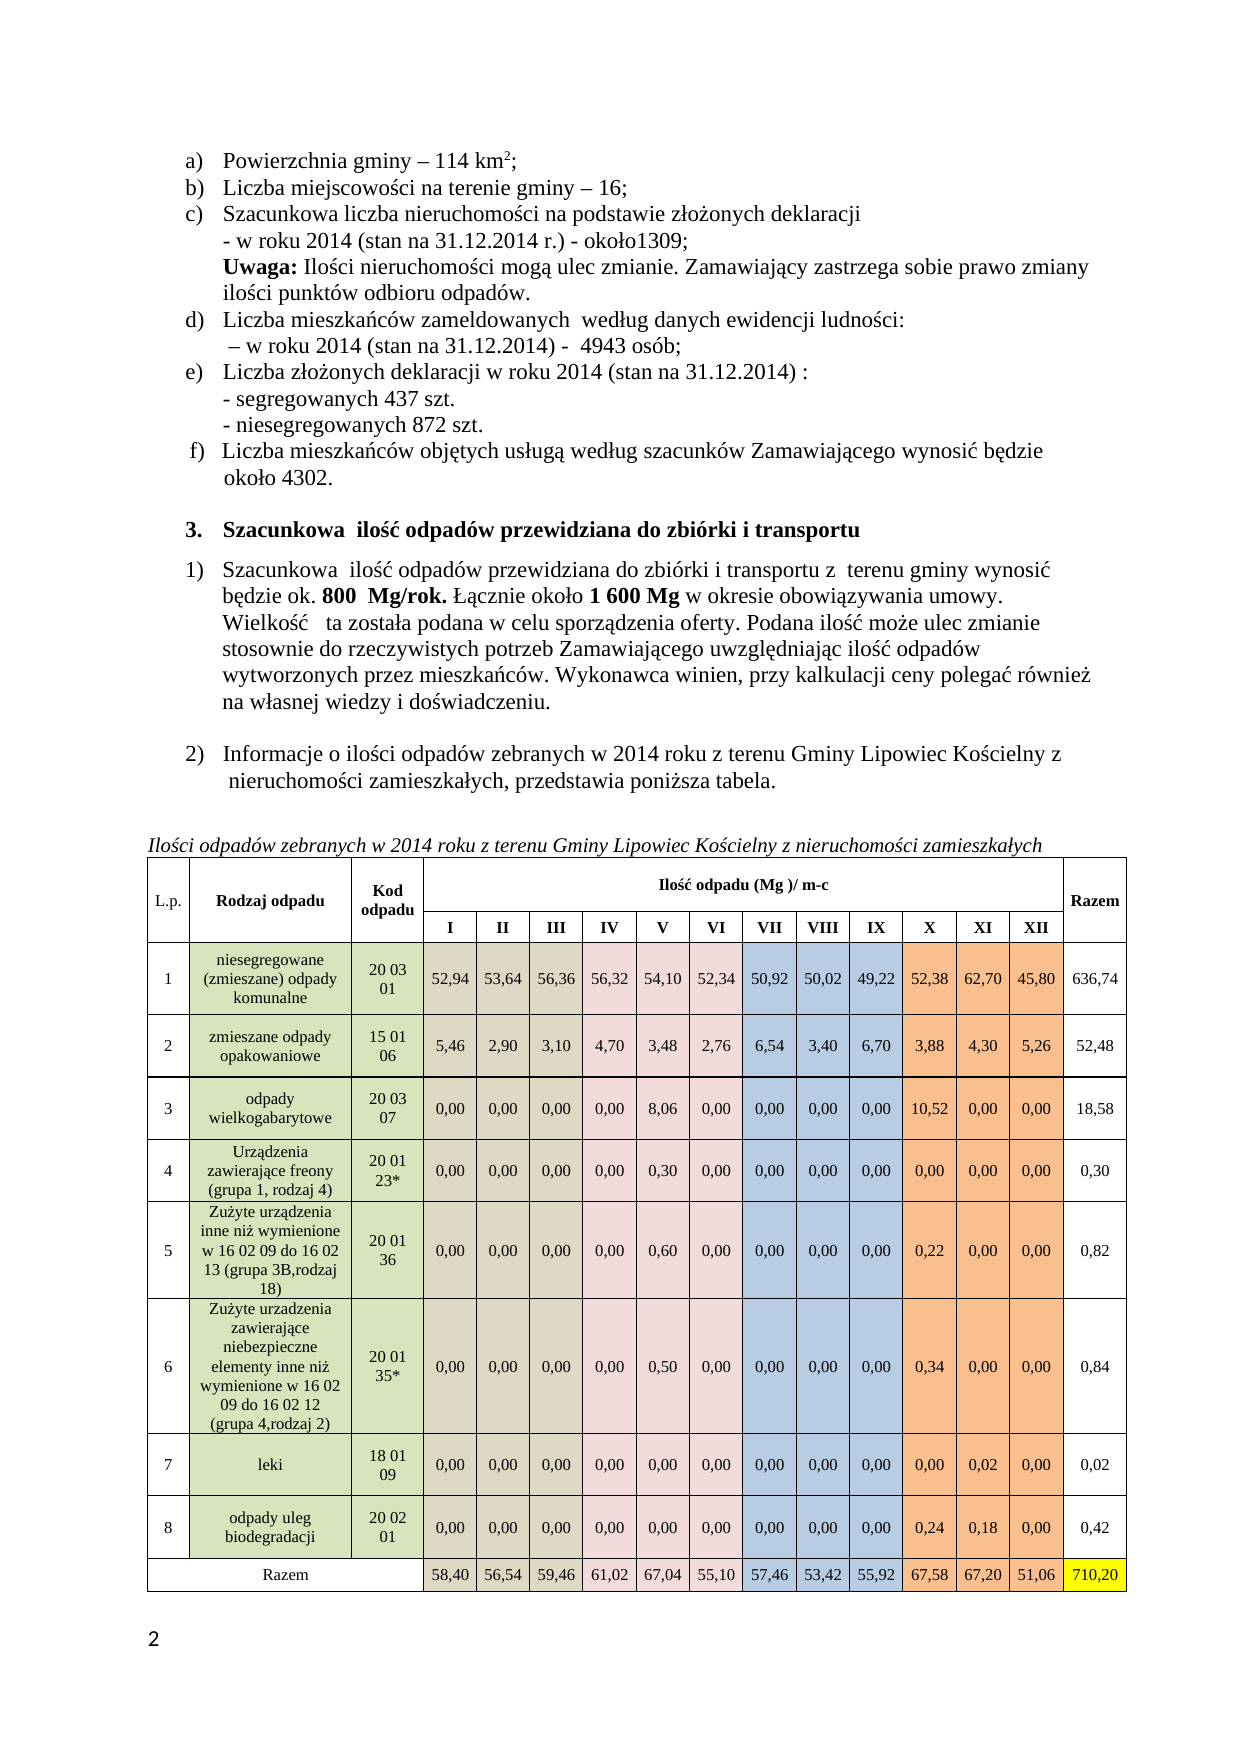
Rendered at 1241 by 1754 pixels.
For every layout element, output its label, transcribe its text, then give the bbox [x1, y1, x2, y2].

list - niesegregowanych 872 szt. [223, 411, 1093, 437]
table_cell 0,00 [690, 1078, 742, 1139]
table_cell 0,30 [1064, 1140, 1126, 1201]
table_cell 0,00 [850, 1140, 902, 1201]
table_cell 0,00 [637, 1496, 689, 1558]
table_cell 0,60 [637, 1202, 689, 1298]
table_cell 0,00 [530, 1299, 582, 1433]
table_cell 8 [148, 1496, 189, 1558]
table_cell 67,58 [903, 1559, 956, 1591]
table_cell 0,18 [957, 1496, 1009, 1558]
table_cell 5 [148, 1202, 189, 1298]
table_cell 62,70 [957, 943, 1009, 1014]
table_cell 0,00 [583, 1202, 636, 1298]
table_cell 20 03 07 [352, 1078, 423, 1139]
table_cell 4,30 [957, 1015, 1009, 1076]
table_cell 0,50 [637, 1299, 689, 1433]
table_cell 0,00 [690, 1299, 742, 1433]
table_cell 710,20 [1064, 1559, 1126, 1591]
table_cell 0,00 [1010, 1078, 1063, 1139]
table_cell 52,48 [1064, 1015, 1126, 1076]
table_cell 0,00 [637, 1434, 689, 1495]
table_cell 0,00 [850, 1299, 902, 1433]
table_cell 0,00 [797, 1140, 849, 1201]
table_cell VI [690, 912, 742, 942]
table_cell 49,22 [850, 943, 902, 1014]
table_cell 0,00 [424, 1434, 476, 1495]
table_cell 0,00 [530, 1078, 582, 1139]
table_cell 4,70 [583, 1015, 636, 1076]
table_cell 0,00 [477, 1434, 529, 1495]
table_cell 0,00 [797, 1078, 849, 1139]
table_cell VII [743, 912, 796, 942]
table_cell 52,38 [903, 943, 956, 1014]
table_cell 0,82 [1064, 1202, 1126, 1298]
table_cell XI [957, 912, 1009, 942]
table_cell 0,00 [850, 1078, 902, 1139]
table_cell 50,02 [797, 943, 849, 1014]
table_cell 0,00 [583, 1496, 636, 1558]
table_cell 8,06 [637, 1078, 689, 1139]
table_cell XII [1010, 912, 1063, 942]
text - w roku 2014 (stan na 31.12.2014 r.) - około1309; [223, 227, 1093, 253]
table_cell 0,00 [477, 1299, 529, 1433]
table_cell 3,40 [797, 1015, 849, 1076]
table_cell 0,00 [690, 1202, 742, 1298]
table_cell 55,92 [850, 1559, 902, 1591]
table_cell 0,42 [1064, 1496, 1126, 1558]
table_cell 0,22 [903, 1202, 956, 1298]
list Liczba miejscowości na terenie gminy – 16; [185, 174, 1093, 200]
table_cell 67,20 [957, 1559, 1009, 1591]
table_cell 0,00 [903, 1140, 956, 1201]
table_cell 50,92 [743, 943, 796, 1014]
table_cell 0,84 [1064, 1299, 1126, 1433]
table_header Rodzaj odpadu [190, 858, 351, 942]
table_cell X [903, 912, 956, 942]
table_cell 0,00 [1010, 1140, 1063, 1201]
table_cell 0,00 [477, 1078, 529, 1139]
table_cell 2,90 [477, 1015, 529, 1076]
table_cell 0,02 [957, 1434, 1009, 1495]
table_cell IV [583, 912, 636, 942]
table_cell 57,46 [743, 1559, 796, 1591]
list - segregowanych 437 szt. [223, 385, 1093, 411]
table_cell 5,46 [424, 1015, 476, 1076]
table_cell 45,80 [1010, 943, 1063, 1014]
table_cell 53,64 [477, 943, 529, 1014]
table_cell I [424, 912, 476, 942]
text f) Liczba mieszkańców objętych usługą według szacunków Zamawiającego wynosić będzie [184, 437, 1093, 464]
table_cell 0,00 [743, 1299, 796, 1433]
text około 4302. [184, 464, 1093, 490]
list Szacunkowa ilość odpadów przewidziana do zbiórki i transportu z terenu gminy wynosić będzie ok. 800 Mg/rok. Łącznie około 1 600 Mg w okresie obowiązywania umowy. Wielkość ta została podana w celu sporządzenia oferty. Podana ilość może ulec zmianie stosownie do rzeczywistych potrzeb Zamawiającego uwzględniając ilość odpadów wytworzonych przez mieszkańców. Wykonawca winien, przy kalkulacji ceny polegać również na własnej wiedzy i doświadczeniu. [185, 556, 1093, 714]
table_cell 20 01 23* [352, 1140, 423, 1201]
table_cell 61,02 [583, 1559, 636, 1591]
table_cell 1 [148, 943, 189, 1014]
table_cell 0,00 [424, 1078, 476, 1139]
table_cell 0,00 [690, 1434, 742, 1495]
table_cell 58,40 [424, 1559, 476, 1591]
table_cell 2 [148, 1015, 189, 1076]
table_cell 2,76 [690, 1015, 742, 1076]
table_cell 0,00 [690, 1496, 742, 1558]
table_cell 0,30 [637, 1140, 689, 1201]
table_header Kod odpadu [352, 858, 423, 942]
table_cell 0,00 [850, 1496, 902, 1558]
table_cell 0,00 [957, 1202, 1009, 1298]
table_cell 52,94 [424, 943, 476, 1014]
table_cell 0,00 [530, 1434, 582, 1495]
table_cell 0,00 [743, 1140, 796, 1201]
table_cell odpady uleg biodegradacji [190, 1496, 351, 1558]
table_cell 56,32 [583, 943, 636, 1014]
table_cell 18 01 09 [352, 1434, 423, 1495]
table_cell 4 [148, 1140, 189, 1201]
table_cell 53,42 [797, 1559, 849, 1591]
table_cell 0,00 [1010, 1434, 1063, 1495]
table_cell 20 02 01 [352, 1496, 423, 1558]
table_cell III [530, 912, 582, 942]
table_cell 0,00 [583, 1299, 636, 1433]
table_cell 0,00 [690, 1140, 742, 1201]
list Szacunkowa liczba nieruchomości na podstawie złożonych deklaracji [185, 200, 1093, 227]
table_cell 0,24 [903, 1496, 956, 1558]
table_cell IX [850, 912, 902, 942]
table_cell 55,10 [690, 1559, 742, 1591]
table_cell 0,00 [530, 1202, 582, 1298]
table_cell VIII [797, 912, 849, 942]
table_cell 20 03 01 [352, 943, 423, 1014]
table_cell 0,00 [1010, 1299, 1063, 1433]
table_cell V [637, 912, 689, 942]
table_cell leki [190, 1434, 351, 1495]
table_cell 0,00 [424, 1299, 476, 1433]
list Szacunkowa ilość odpadów przewidziana do zbiórki i transportu [185, 517, 1093, 543]
table_cell 0,00 [583, 1434, 636, 1495]
table_cell 67,04 [637, 1559, 689, 1591]
table_cell 15 01 06 [352, 1015, 423, 1076]
table_cell 0,00 [424, 1496, 476, 1558]
table_header L.p. [148, 858, 189, 942]
table_cell Zużyte urządzenia inne niż wymienione w 16 02 09 do 16 02 13 (grupa 3B,rodzaj 18) [190, 1202, 351, 1298]
list – w roku 2014 (stan na 31.12.2014) - 4943 osób; [223, 332, 1093, 358]
table_cell 56,54 [477, 1559, 529, 1591]
table_cell 0,00 [850, 1202, 902, 1298]
text Ilości odpadów zebranych w 2014 roku z terenu Gminy Lipowiec Kościelny z nieruchomości zamieszkałych [148, 833, 1093, 857]
table_cell 3,48 [637, 1015, 689, 1076]
table_cell 6,70 [850, 1015, 902, 1076]
table_cell 0,00 [797, 1202, 849, 1298]
table_cell 0,00 [957, 1140, 1009, 1201]
table_cell 0,00 [477, 1140, 529, 1201]
table_cell 0,00 [743, 1496, 796, 1558]
table_cell 10,52 [903, 1078, 956, 1139]
table_cell 0,00 [797, 1434, 849, 1495]
table_cell 0,02 [1064, 1434, 1126, 1495]
text nieruchomości zamieszkałych, przedstawia poniższa tabela. [223, 767, 1093, 793]
table_cell 0,00 [743, 1434, 796, 1495]
table_cell 20 01 35* [352, 1299, 423, 1433]
table_cell 18,58 [1064, 1078, 1126, 1139]
table_cell 5,26 [1010, 1015, 1063, 1076]
table_header Ilość odpadu (Mg )/ m-c [424, 858, 1063, 911]
table_cell Zużyte urzadzenia zawierające niebezpieczne elementy inne niż wymienione w 16 02 09 do 16 02 12 (grupa 4,rodzaj 2) [190, 1299, 351, 1433]
table_cell 51,06 [1010, 1559, 1063, 1591]
table_cell 54,10 [637, 943, 689, 1014]
table_cell niesegregowane (zmieszane) odpady komunalne [190, 943, 351, 1014]
table_cell 0,00 [583, 1078, 636, 1139]
table_cell 0,00 [743, 1202, 796, 1298]
table_cell 7 [148, 1434, 189, 1495]
table_cell II [477, 912, 529, 942]
table_cell 636,74 [1064, 943, 1126, 1014]
table_cell 0,00 [903, 1434, 956, 1495]
table_cell 20 01 36 [352, 1202, 423, 1298]
table_cell 52,34 [690, 943, 742, 1014]
table_cell odpady wielkogabarytowe [190, 1078, 351, 1139]
table_cell 3,10 [530, 1015, 582, 1076]
table_cell 0,00 [743, 1078, 796, 1139]
table_cell 0,00 [477, 1496, 529, 1558]
table_cell 3 [148, 1078, 189, 1139]
list Powierzchnia gminy – 114 km2; [185, 148, 1093, 174]
table_cell 0,00 [797, 1299, 849, 1433]
table_cell 0,00 [797, 1496, 849, 1558]
table_cell 0,00 [424, 1140, 476, 1201]
table_cell 6,54 [743, 1015, 796, 1076]
table_cell 0,00 [530, 1496, 582, 1558]
table_cell Urządzenia zawierające freony (grupa 1, rodzaj 4) [190, 1140, 351, 1201]
table_cell 0,00 [424, 1202, 476, 1298]
list Liczba mieszkańców zameldowanych według danych ewidencji ludności: [185, 306, 1093, 332]
table_header Razem [1064, 858, 1126, 942]
table_cell 3,88 [903, 1015, 956, 1076]
table_cell zmieszane odpady opakowaniowe [190, 1015, 351, 1076]
table_cell 0,00 [530, 1140, 582, 1201]
table_cell 0,34 [903, 1299, 956, 1433]
table_cell 0,00 [957, 1078, 1009, 1139]
table_cell 0,00 [583, 1140, 636, 1201]
table_cell 0,00 [957, 1299, 1009, 1433]
list Informacje o ilości odpadów zebranych w 2014 roku z terenu Gminy Lipowiec Kościelny z [185, 741, 1093, 767]
table_cell 0,00 [1010, 1202, 1063, 1298]
table_cell 0,00 [477, 1202, 529, 1298]
table_cell Razem [148, 1559, 423, 1591]
table_cell 6 [148, 1299, 189, 1433]
table_cell 59,46 [530, 1559, 582, 1591]
list Liczba złożonych deklaracji w roku 2014 (stan na 31.12.2014) : [185, 358, 1093, 385]
table_cell 56,36 [530, 943, 582, 1014]
table_cell 0,00 [850, 1434, 902, 1495]
text Uwaga: Ilości nieruchomości mogą ulec zmianie. Zamawiający zastrzega sobie prawo zmiany ilości punktów odbioru odpadów. [223, 253, 1093, 306]
table_cell 0,00 [1010, 1496, 1063, 1558]
